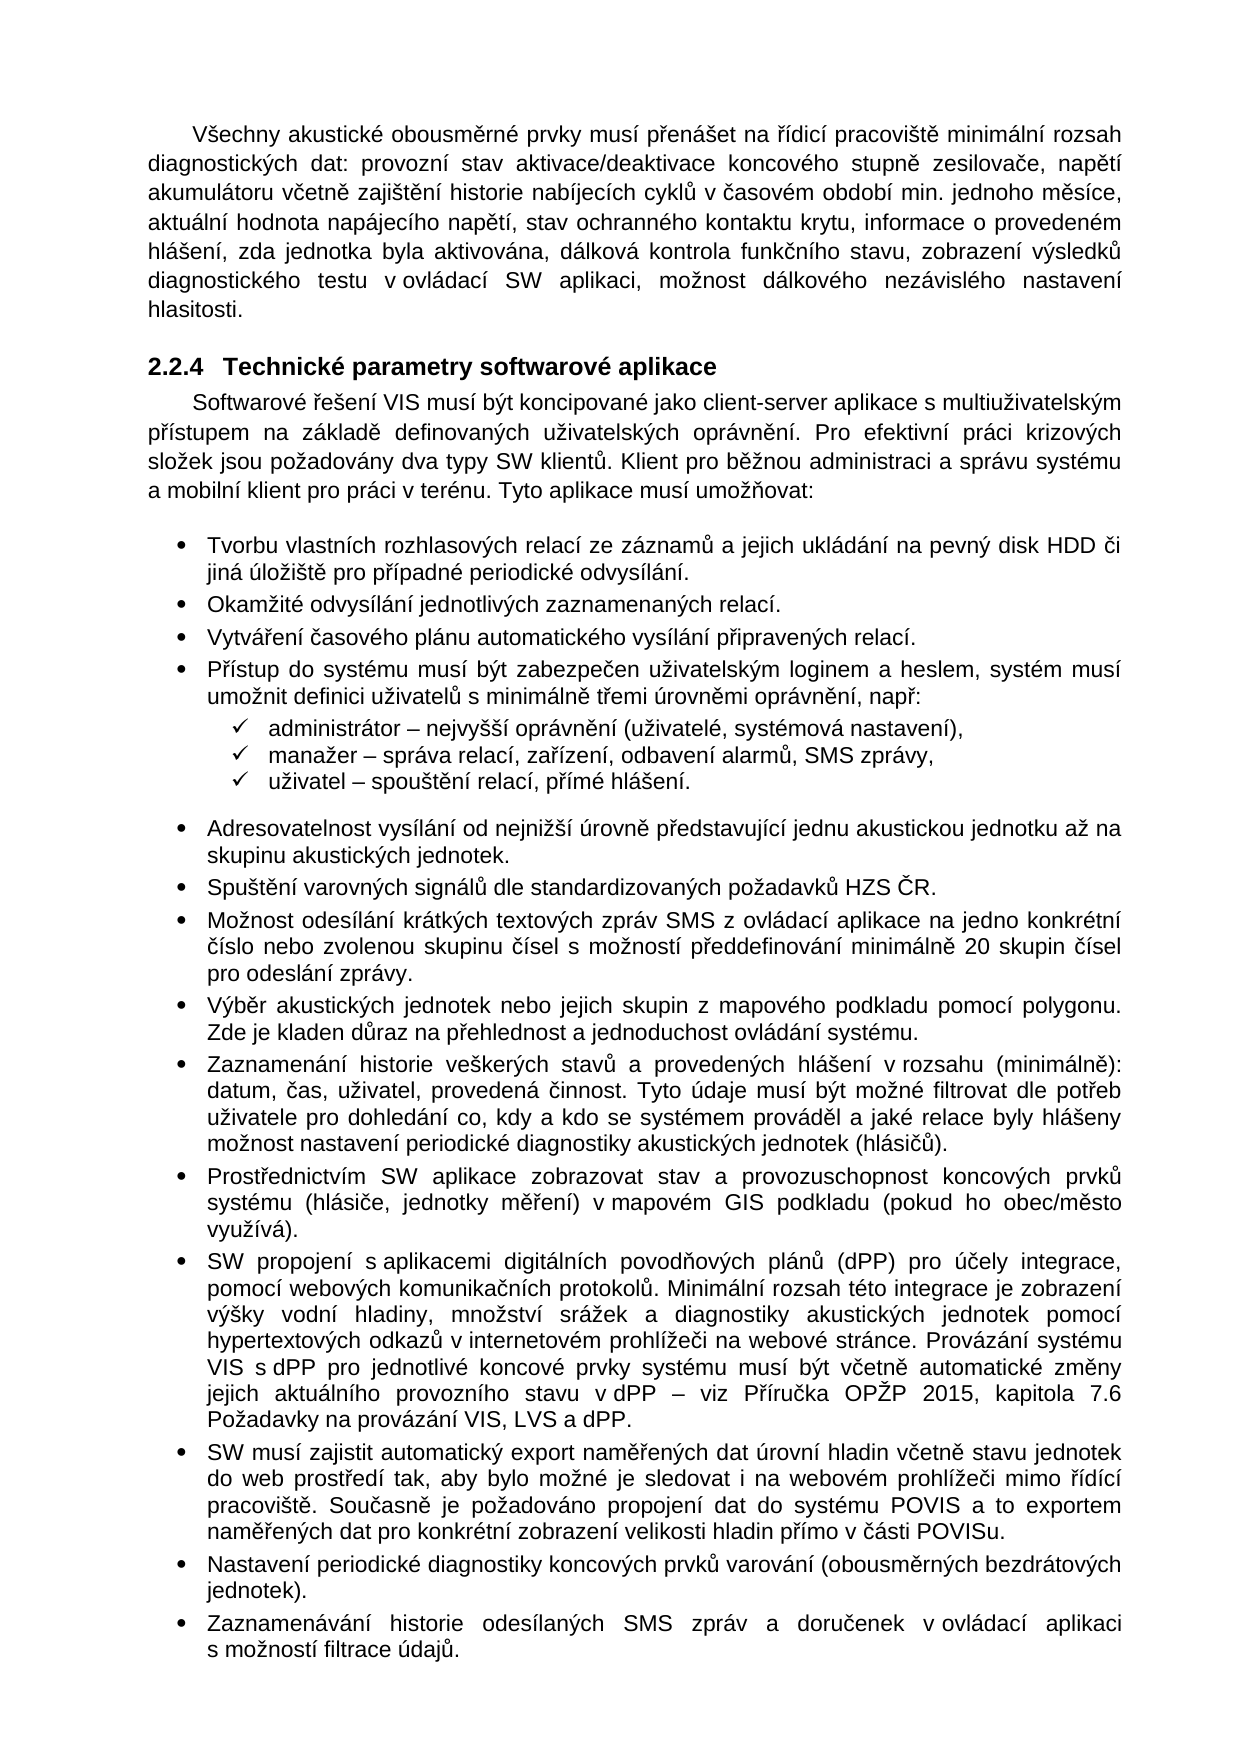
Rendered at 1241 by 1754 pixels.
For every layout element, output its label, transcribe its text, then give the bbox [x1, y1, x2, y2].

list Spuštění varovných signálů dle standardizovaných požadavků HZS ČR. [177, 874, 1122, 901]
list Technické parametry softwarové aplikace [148, 351, 1122, 380]
list Nastavení periodické diagnostiky koncových prvků varování (obousměrných bezdrátových jednotek). [177, 1551, 1122, 1603]
list SW propojení s aplikacemi digitálních povodňových plánů (dPP) pro účely integrace, pomocí webových komunikačních protokolů. Minimální rozsah této integrace je zobrazení výšky vodní hladiny, množství srážek a diagnostiky akustických jednotek pomocí hypertextových odkazů v internetovém prohlížeči na webové stránce. Provázání systému VIS s dPP pro jednotlivé koncové prvky systému musí být včetně automatické změny jejich aktuálního provozního stavu v dPP – viz Příručka OPŽP 2015, kapitola 7.6 Požadavky na provázání VIS, LVS a dPP. [177, 1248, 1122, 1433]
list uživatel – spouštění relací, přímé hlášení. [231, 768, 1122, 794]
list administrátor – nejvyšší oprávnění (uživatelé, systémová nastavení), [231, 715, 1122, 742]
list Zaznamenávání historie odesílaných SMS zpráv a doručenek v ovládací aplikaci s možností filtrace údajů. [177, 1609, 1122, 1662]
list manažer – správa relací, zařízení, odbavení alarmů, SMS zprávy, [231, 742, 1122, 768]
text Softwarové řešení VIS musí být koncipované jako client-server aplikace s multiuživatelským přístupem na základě definovaných uživatelských oprávnění. Pro efektivní práci krizových složek jsou požadovány dva typy SW klientů. Klient pro běžnou administraci a správu systému a mobilní klient pro práci v terénu. Tyto aplikace musí umožňovat: [148, 386, 1122, 503]
list Okamžité odvysílání jednotlivých zaznamenaných relací. [177, 591, 1122, 618]
list Prostřednictvím SW aplikace zobrazovat stav a provozuschopnost koncových prvků systému (hlásiče, jednotky měření) v mapovém GIS podkladu (pokud ho obec/město využívá). [177, 1163, 1122, 1242]
list Adresovatelnost vysílání od nejnižší úrovně představující jednu akustickou jednotku až na skupinu akustických jednotek. [177, 815, 1122, 868]
list Výběr akustických jednotek nebo jejich skupin z mapového podkladu pomocí polygonu. Zde je kladen důraz na přehlednost a jednoduchost ovládání systému. [177, 992, 1122, 1045]
list Možnost odesílání krátkých textových zpráv SMS z ovládací aplikace na jedno konkrétní číslo nebo zvolenou skupinu čísel s možností předdefinování minimálně 20 skupin čísel pro odeslání zprávy. [177, 907, 1122, 986]
list Tvorbu vlastních rozhlasových relací ze záznamů a jejich ukládání na pevný disk HDD či jiná úložiště pro případné periodické odvysílání. [177, 532, 1122, 585]
list Přístup do systému musí být zabezpečen uživatelským loginem a heslem, systém musí umožnit definici uživatelů s minimálně třemi úrovněmi oprávnění, např: [177, 656, 1122, 709]
text Všechny akustické obousměrné prvky musí přenášet na řídicí pracoviště minimální rozsah diagnostických dat: provozní stav aktivace/deaktivace koncového stupně zesilovače, napětí akumulátoru včetně zajištění historie nabíjecích cyklů v časovém období min. jednoho měsíce, aktuální hodnota napájecího napětí, stav ochranného kontaktu krytu, informace o provedeném hlášení, zda jednotka byla aktivována, dálková kontrola funkčního stavu, zobrazení výsledků diagnostického testu v ovládací SW aplikaci, možnost dálkového nezávislého nastavení hlasitosti. [148, 118, 1122, 322]
list Zaznamenání historie veškerých stavů a provedených hlášení v rozsahu (minimálně): datum, čas, uživatel, provedená činnost. Tyto údaje musí být možné filtrovat dle potřeb uživatele pro dohledání co, kdy a kdo se systémem prováděl a jaké relace byly hlášeny možnost nastavení periodické diagnostiky akustických jednotek (hlásičů). [177, 1051, 1122, 1157]
list Vytváření časového plánu automatického vysílání připravených relací. [177, 624, 1122, 650]
list SW musí zajistit automatický export naměřených dat úrovní hladin včetně stavu jednotek do web prostředí tak, aby bylo možné je sledovat i na webovém prohlížeči mimo řídící pracoviště. Současně je požadováno propojení dat do systému POVIS a to exportem naměřených dat pro konkrétní zobrazení velikosti hladin přímo v části POVISu. [177, 1439, 1122, 1544]
